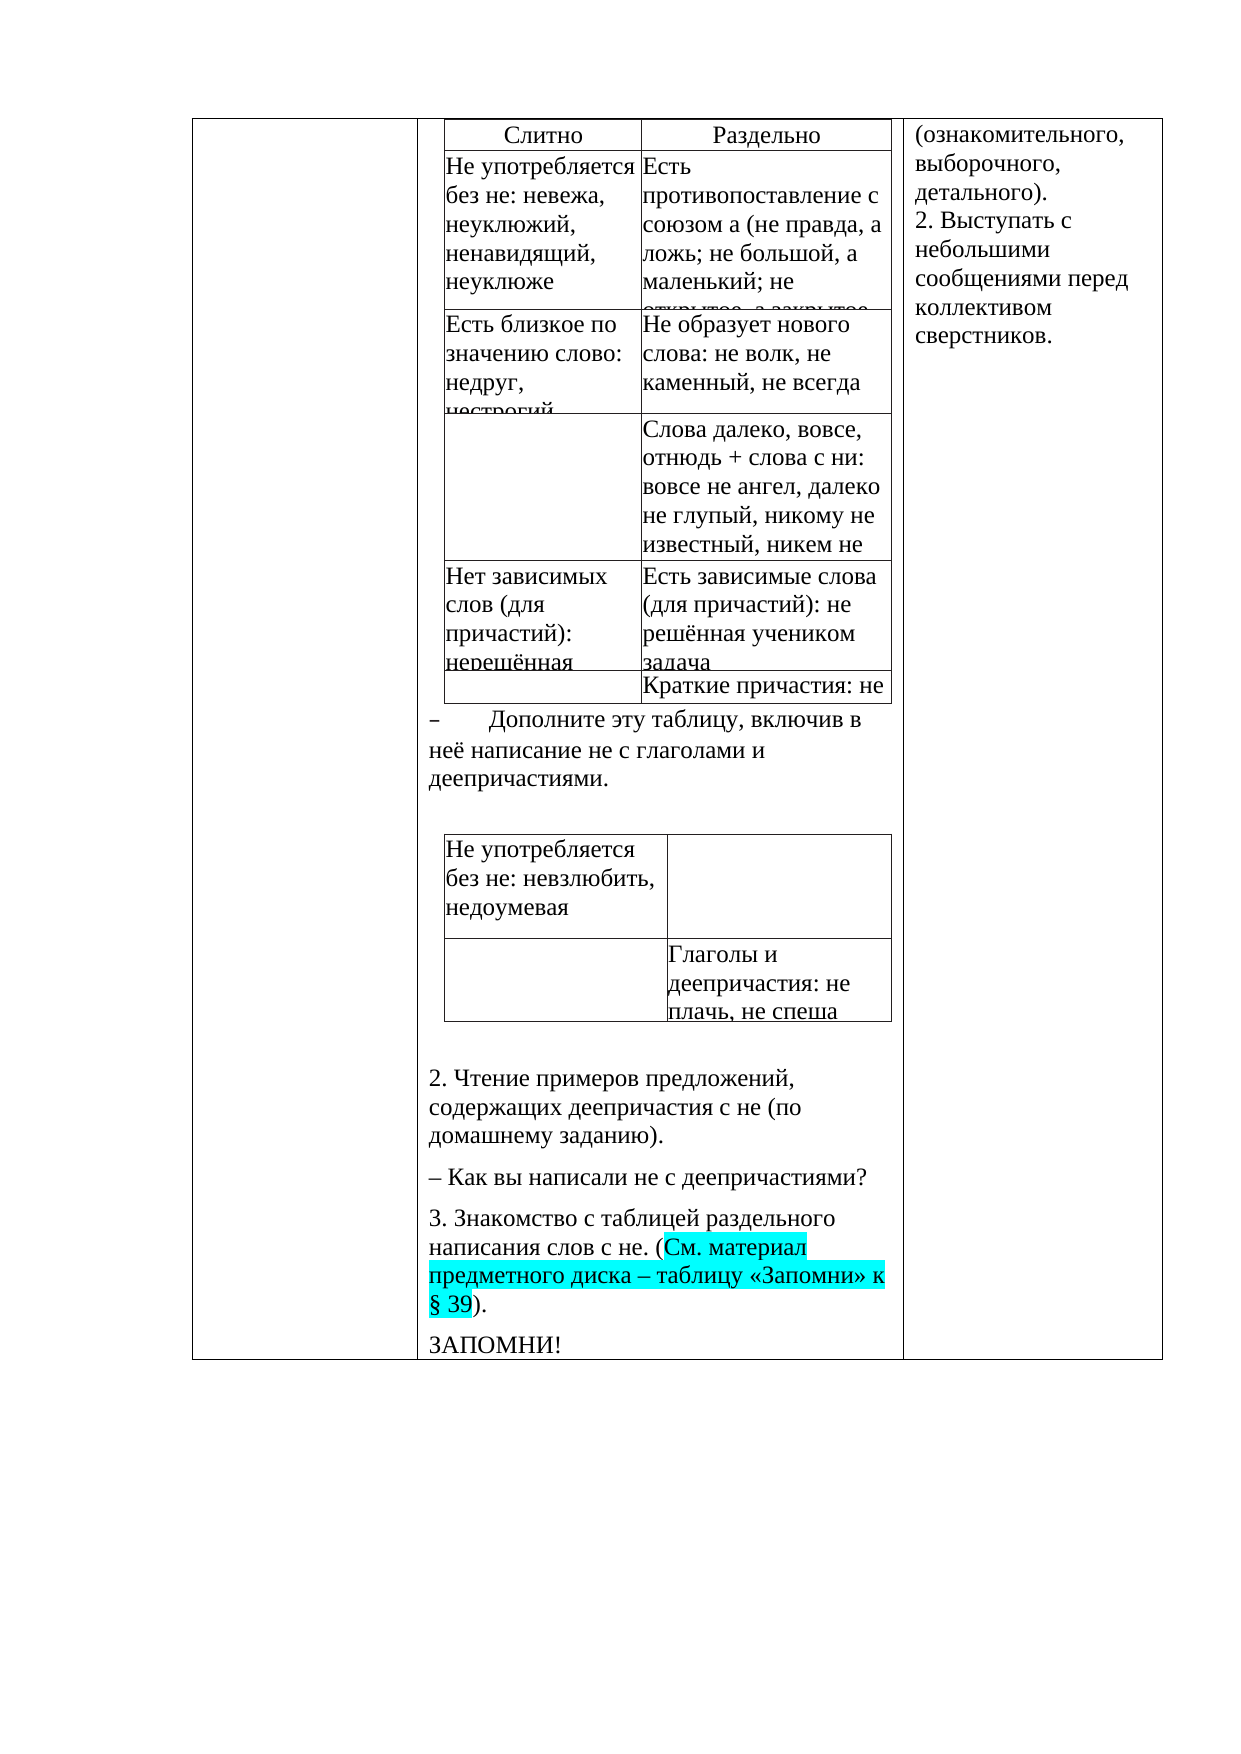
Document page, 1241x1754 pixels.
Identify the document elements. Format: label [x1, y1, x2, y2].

table_cell [193, 119, 417, 1359]
table_cell [904, 119, 1162, 1359]
table_cell [418, 119, 903, 1359]
